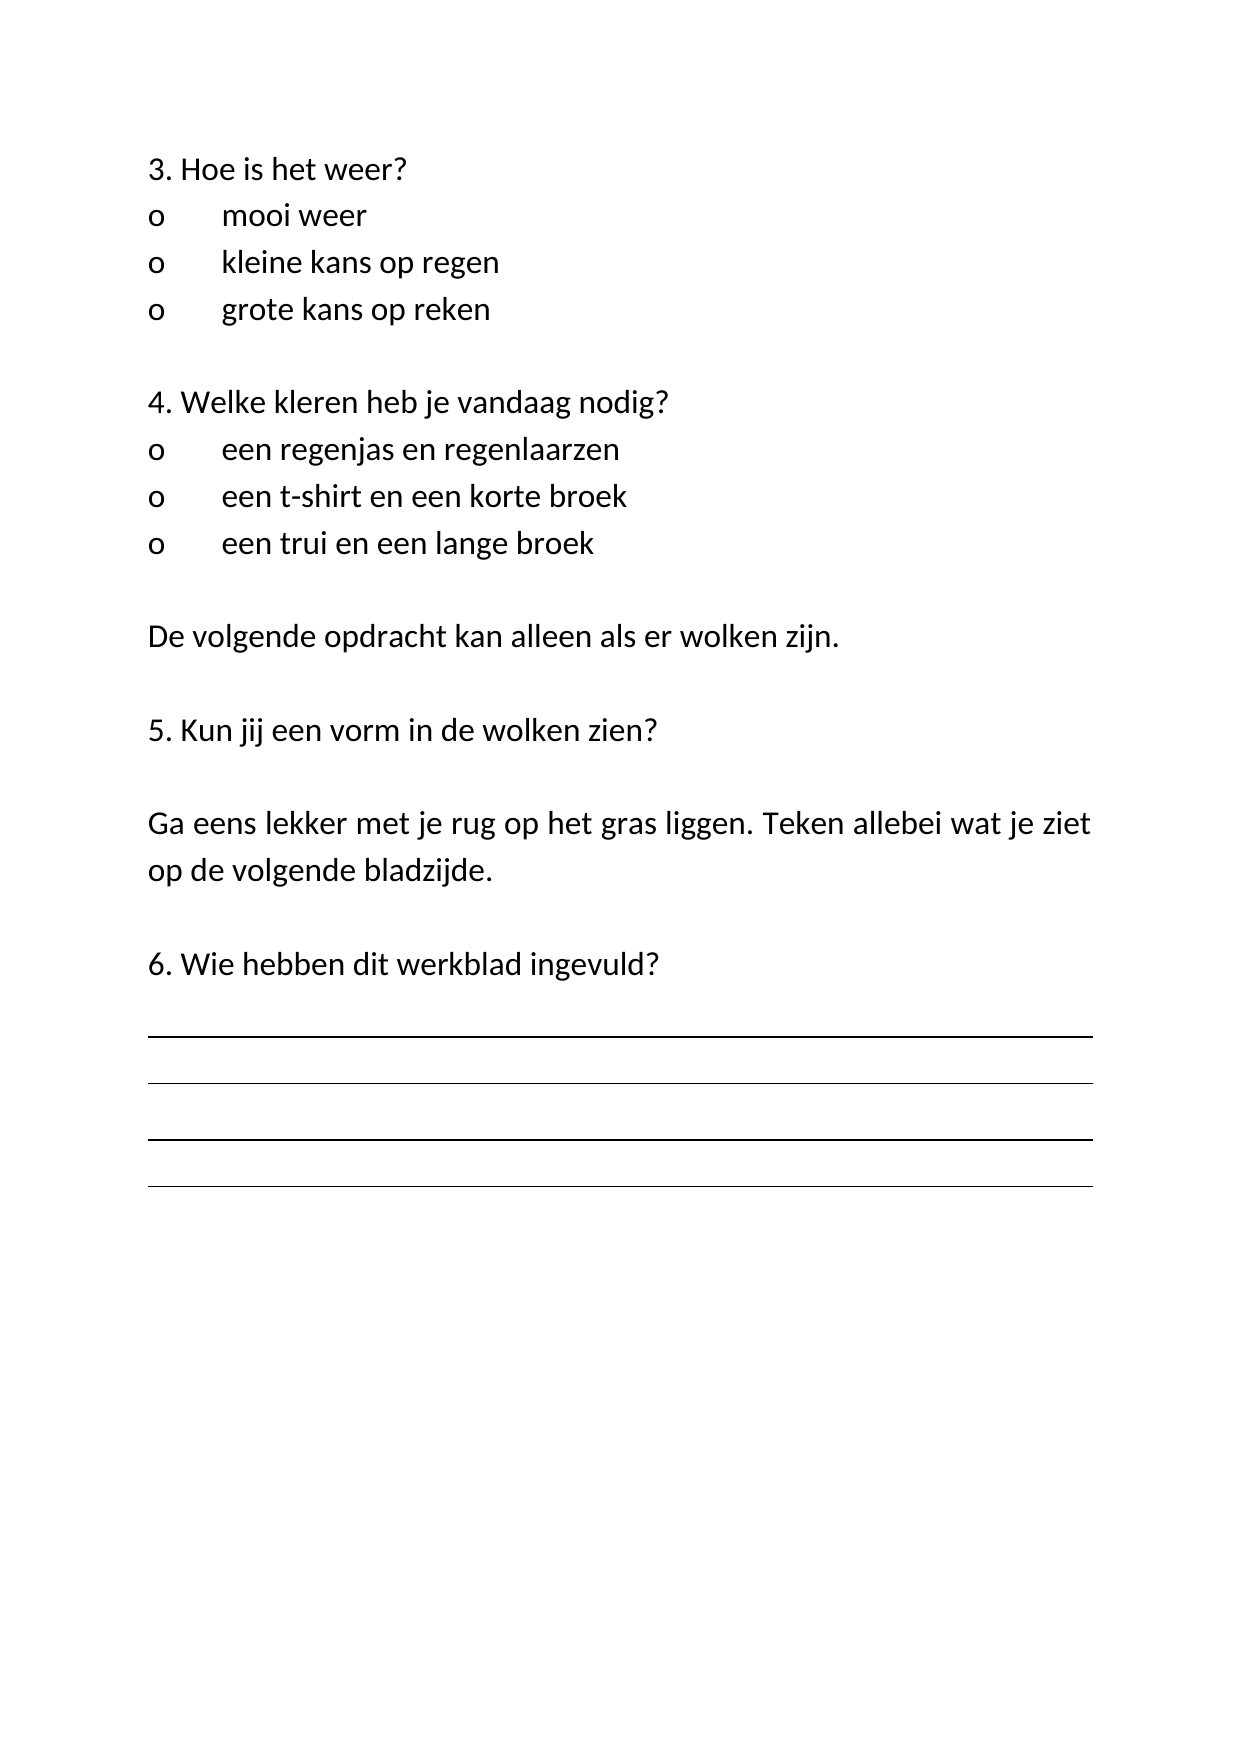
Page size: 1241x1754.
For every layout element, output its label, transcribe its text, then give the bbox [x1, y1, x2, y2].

text 6. Wie hebben dit werkblad ingevuld? [148, 943, 1093, 983]
text 4. Welke kleren heb je vandaag nodig? [148, 381, 1093, 422]
text o grote kans op reken [148, 288, 1093, 329]
text 3. Hoe is het weer? [148, 148, 1093, 188]
text De volgende opdracht kan alleen als er wolken zijn. [148, 615, 1093, 656]
text o een trui en een lange broek [148, 522, 1093, 562]
text o kleine kans op regen [148, 241, 1093, 282]
text Ga eens lekker met je rug op het gras liggen. Teken allebei wat je ziet op de volgende bladzijde. [148, 802, 1093, 890]
text o mooi weer [148, 194, 1093, 235]
text 5. Kun jij een vorm in de wolken zien? [148, 709, 1093, 749]
text o een t-shirt en een korte broek [148, 475, 1093, 516]
text o een regenjas en regenlaarzen [148, 428, 1093, 469]
